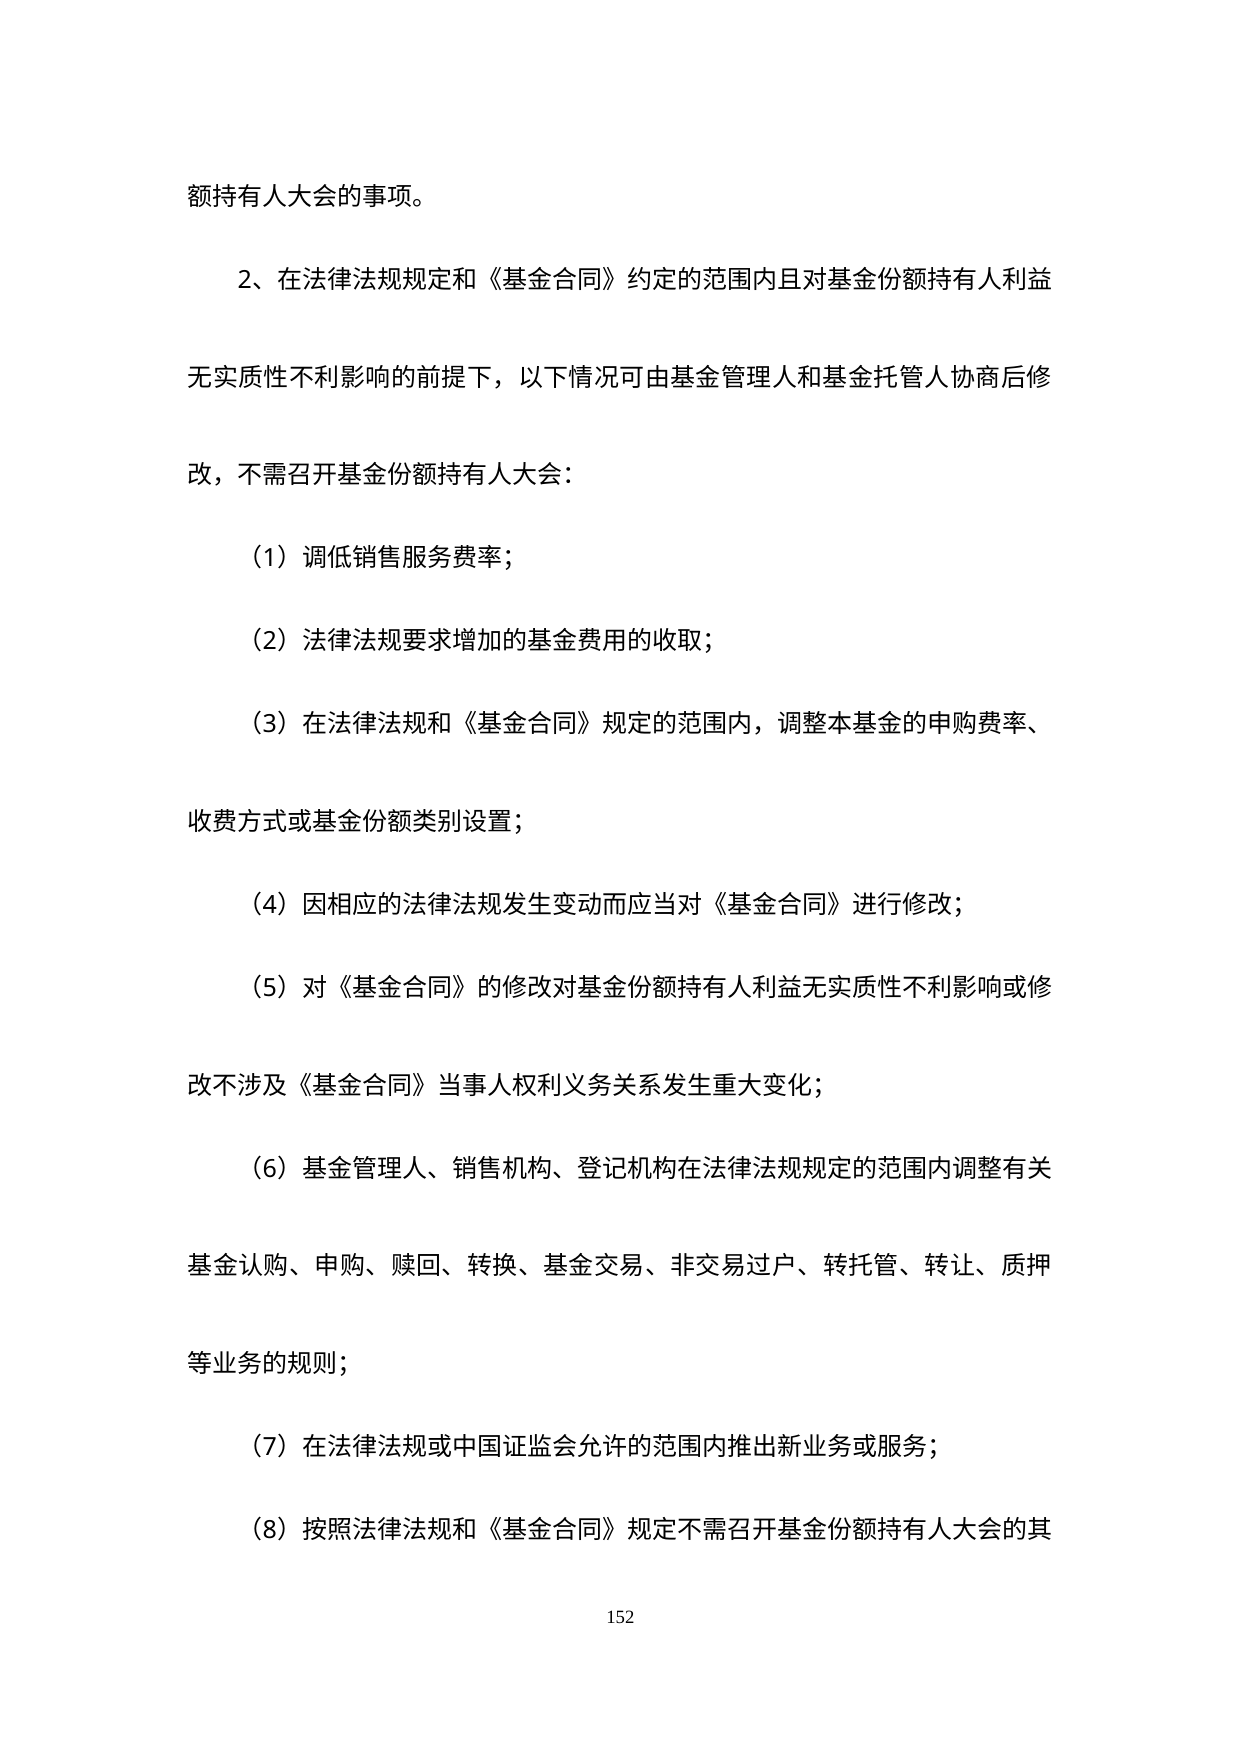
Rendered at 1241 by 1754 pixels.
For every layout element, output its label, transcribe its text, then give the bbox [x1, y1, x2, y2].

text （6）基金管理人、销售机构、登记机构在法律法规规定的范围内调整有关基金认购、申购、赎回、转换、基金交易、非交易过户、转托管、转让、质押等业务的规则； [187, 1134, 1053, 1394]
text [187, 162, 1053, 227]
text 2、在法律法规规定和《基金合同》约定的范围内且对基金份额持有人利益无实质性不利影响的前提下，以下情况可由基金管理人和基金托管人协商后修改，不需召开基金份额持有人大会： [187, 245, 1053, 505]
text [187, 1495, 1053, 1560]
text （3）在法律法规和《基金合同》规定的范围内，调整本基金的申购费率、收费方式或基金份额类别设置； [187, 689, 1053, 852]
text （5）对《基金合同》的修改对基金份额持有人利益无实质性不利影响或修改不涉及《基金合同》当事人权利义务关系发生重大变化； [187, 953, 1053, 1116]
text （1）调低销售服务费率； [187, 523, 1053, 588]
text （2）法律法规要求增加的基金费用的收取； [187, 606, 1053, 671]
text （7）在法律法规或中国证监会允许的范围内推出新业务或服务； [187, 1412, 1053, 1477]
text （4）因相应的法律法规发生变动而应当对《基金合同》进行修改； [187, 870, 1053, 935]
